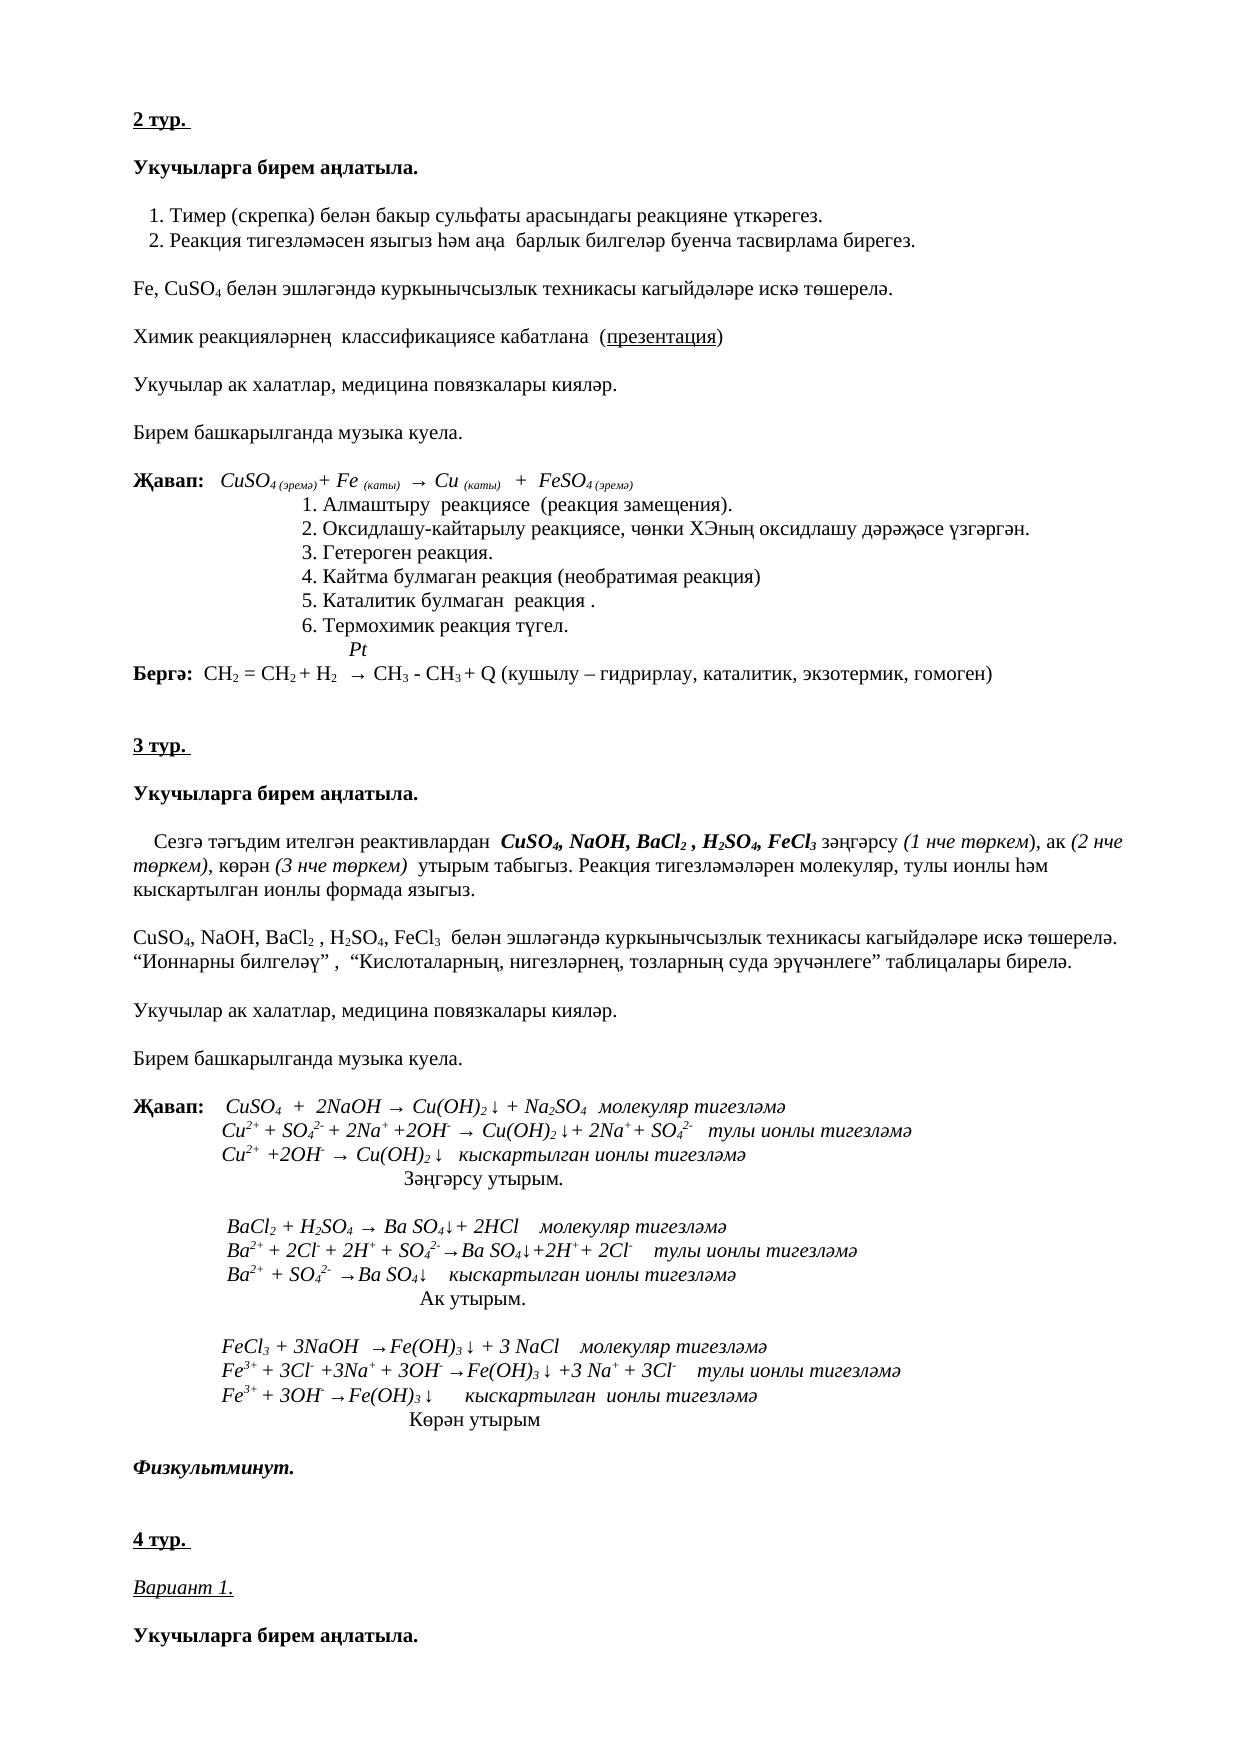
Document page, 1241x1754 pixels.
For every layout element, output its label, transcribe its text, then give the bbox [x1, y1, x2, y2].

text Cu2+ +2OH- → Cu(OH)2 ↓ кыскартылган ионлы тигезләмә [133, 1142, 1152, 1166]
text Зәңгәрсу утырым. [133, 1166, 1152, 1190]
text Fe3+ + 3OH- →Fe(OH)3 ↓ кыскартылган ионлы тигезләмә [133, 1382, 1152, 1407]
text Бирем башкарылганда музыка куела. [133, 420, 1152, 444]
text Ba2+ + SO42- →Ba SO4↓ кыскартылган ионлы тигезләмә [133, 1262, 1152, 1286]
text 2. Реакция тигезләмәсен языгыз һәм аңа барлык билгеләр буенча тасвирлама бирегез. [133, 227, 1152, 252]
text FeCl3 + 3NaOH →Fe(OH)3 ↓ + 3 NaCl молекуляр тигезләмә [133, 1334, 1152, 1358]
text Pt [208, 637, 1152, 661]
text Ba2+ + 2Cl- + 2H+ + SO42-→Ba SO4↓+2H++ 2Cl- тулы ионлы тигезләмә [133, 1238, 1152, 1262]
text Ак утырым. [133, 1286, 1152, 1310]
text Көрән утырым [133, 1407, 1152, 1431]
text Укучыларга бирем аңлатыла. [133, 1623, 1152, 1647]
text “Ионнарны билгеләү” , “Кислоталарның, нигезләрнең, тозларның суда эрүчәнлеге” таблицалары бирелә. [133, 949, 1152, 973]
text Укучыларга бирем аңлатыла. [133, 781, 1152, 805]
text Бергә: CH2 = CH2 + H2 → CH3 - CH3 + Q (кушылу – гидрирлау, каталитик, экзотермик, гомоген) [133, 661, 1152, 685]
text 3 тур. [133, 733, 1152, 757]
text Бирем башкарылганда музыка куела. [133, 1046, 1152, 1070]
text Химик реакцияләрнең классификациясе кабатлана (презентация) [133, 324, 1152, 348]
text Fe, CuSO4 белән эшләгәндә куркынычсызлык техникасы кагыйдәләре искә төшерелә. [133, 276, 1152, 300]
text Укучыларга бирем аңлатыла. [133, 155, 1152, 179]
text 4 тур. [133, 1527, 1152, 1551]
text Fe3+ + 3Cl- +3Na+ + 3OH- →Fe(OH)3 ↓ +3 Na+ + 3Cl- тулы ионлы тигезләмә [133, 1358, 1152, 1382]
text Cu2+ + SO42- + 2Na+ +2OH- → Cu(OH)2 ↓+ 2Na++ SO42- тулы ионлы тигезләмә [133, 1118, 1152, 1142]
text Җавап: CuSO4 + 2NaOH → Cu(OH)2 ↓ + Na2SO4 молекуляр тигезләмә [133, 1094, 1152, 1118]
text 1. Алмаштыру реакциясе (реакция замещения). 2. Оксидлашу-кайтарылу реакциясе, чөнки ХЭның оксидлашу дәрәҗәсе үзгәргән. 3. Гетероген реакция. [208, 492, 1152, 564]
text Физкультминут. [133, 1455, 1152, 1479]
text 4. Кайтма булмаган реакция (необратимая реакция) [208, 564, 1152, 588]
text 5. Каталитик булмаган реакция . [208, 588, 1152, 612]
text Укучылар ак халатлар, медицина повязкалары кияләр. [133, 997, 1152, 1022]
text Вариант 1. [133, 1575, 1152, 1599]
text Укучылар ак халатлар, медицина повязкалары кияләр. [133, 372, 1152, 396]
text Сезгә тәгъдим ителгән реактивлардан CuSO4, NaOH, BaСl2 , H2SO4, FeCl3 зәңгәрсу (1 нче төркем), ак (2 нче төркем), көрән (3 нче төркем) утырым табыгыз. Реакция тигезләмәләрен молекуляр, тулы ионлы һәм кыскартылган ионлы формада языгыз. [133, 829, 1152, 901]
text 2 тур. [133, 107, 1152, 131]
text BaCl2 + H2SO4 → Ba SO4↓+ 2HCl молекуляр тигезләмә [133, 1214, 1152, 1238]
text Җавап: CuSO4 (эремә)+ Fe (каты) → Cu (каты) + FeSO4 (эремә) [133, 468, 1152, 492]
text 1. Тимер (скрепка) белән бакыр сульфаты арасындагы реакцияне үткәрегез. [133, 203, 1152, 227]
text CuSO4, NaOH, BaCl2 , H2SO4, FeCl3 белән эшләгәндә куркынычсызлык техникасы кагыйдәләре искә төшерелә. [133, 925, 1152, 949]
text 6. Термохимик реакция түгел. [208, 612, 1152, 637]
